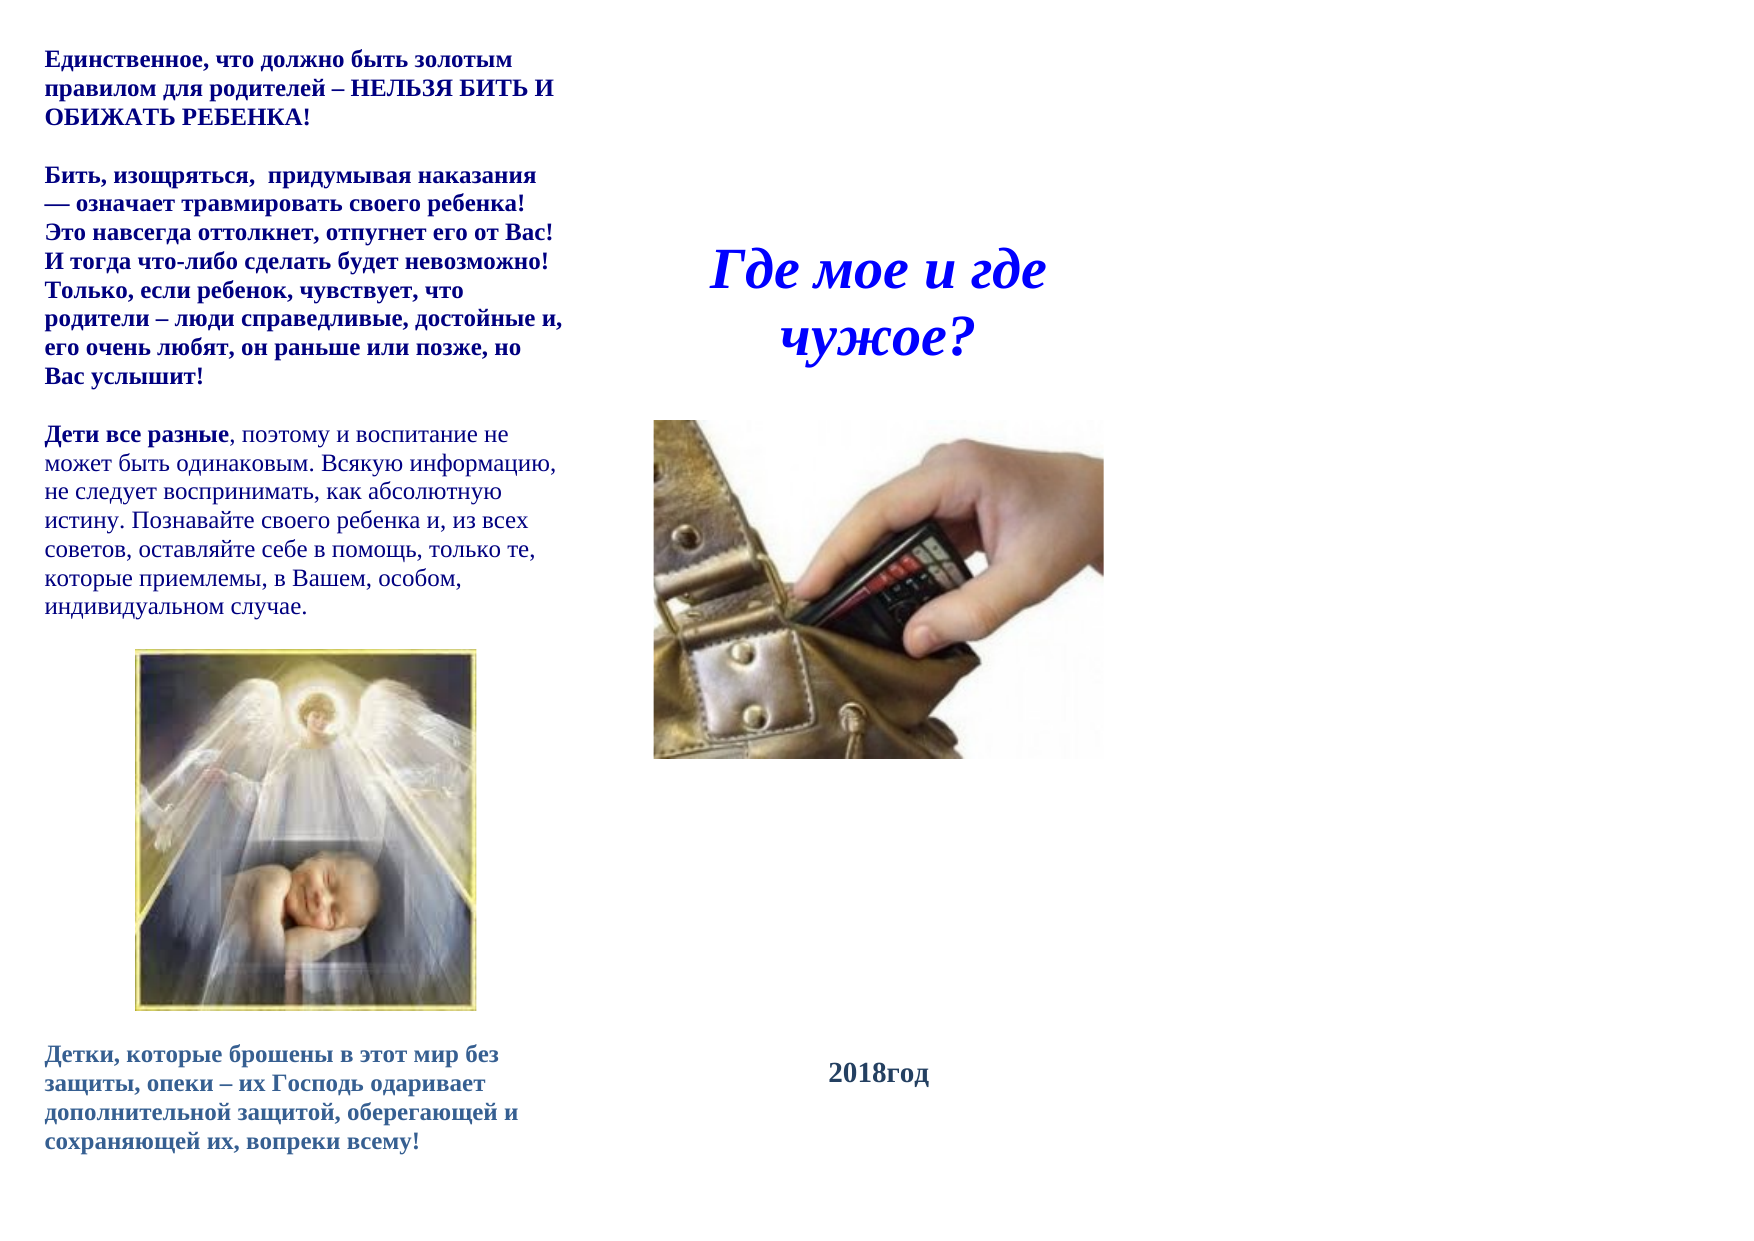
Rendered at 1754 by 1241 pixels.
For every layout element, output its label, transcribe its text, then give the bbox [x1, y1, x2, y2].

picture [135, 649, 477, 1011]
text Дети все разные, поэтому и воспитание не может быть одинаковым. Всякую информацию, не следует воспринимать, как абсолютную истину. Познавайте своего ребенка и, из всех советов, оставляйте себе в помощь, только те, которые приемлемы, в Вашем, особом, индивидуальном случае. [44, 419, 567, 620]
text Где мое и где чужое? [617, 233, 1140, 368]
text Детки, которые брошены в этот мир без защиты, опеки – их Господь одаривает дополнительной защитой, оберегающей и сохраняющей их, вопреки всему! [44, 1039, 567, 1154]
text 2018год [617, 1056, 1140, 1089]
subtitle Единственное, что должно быть золотым правилом для родителей – НЕЛЬЗЯ БИТЬ И ОБИЖАТЬ РЕБЕНКА! [44, 44, 567, 131]
text Бить, изощряться, придумывая наказания — означает травмировать своего ребенка!Это навсегда оттолкнет, отпугнет его от Вас! И тогда что-либо сделать будет невозможно!Только, если ребенок, чувствует, что родители – люди справедливые, достойные и, его очень любят, он раньше или позже, но Вас услышит! [44, 160, 567, 390]
picture [653, 420, 1104, 759]
